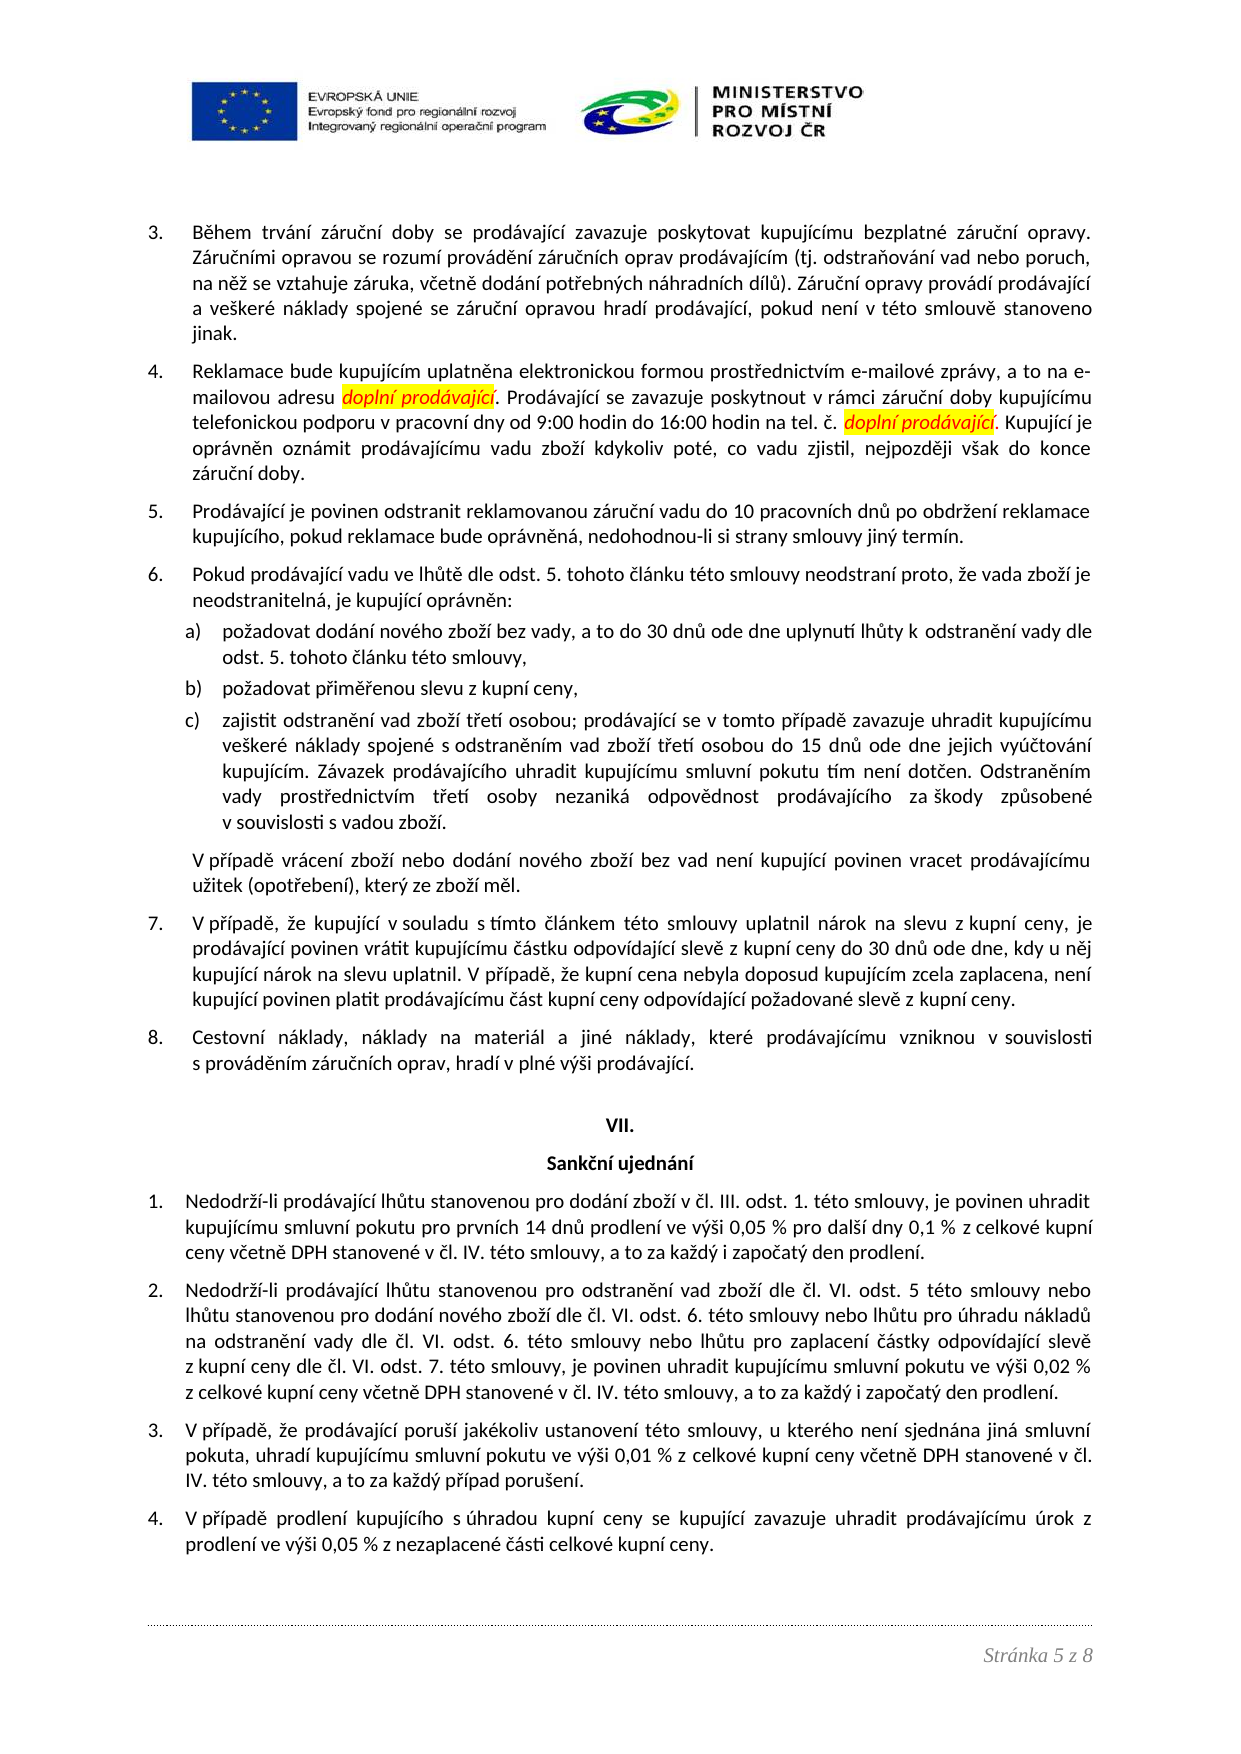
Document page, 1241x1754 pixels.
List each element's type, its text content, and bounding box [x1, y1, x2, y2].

list V případě prodlení kupujícího s úhradou kupní ceny se kupující zavazuje uhradit prodávajícímu úrok z prodlení ve výši 0,05 % z nezaplacené části celkové kupní ceny. [148, 1506, 1092, 1556]
picture [168, 62, 885, 159]
text Sankční ujednání [148, 1151, 1092, 1176]
list Reklamace bude kupujícím uplatněna elektronickou formou prostřednictvím e-mailové zprávy, a to na e-mailovou adresu doplní prodávající. Prodávající se zavazuje poskytnout v rámci záruční doby kupujícímu telefonickou podporu v pracovní dny od 9:00 hodin do 16:00 hodin na tel. č. doplní prodávající. Kupující je oprávněn oznámit prodávajícímu vadu zboží kdykoliv poté, co vadu zjistil, nejpozději však do konce záruční doby. [148, 358, 1092, 486]
list V případě, že kupující v souladu s tímto článkem této smlouvy uplatnil nárok na slevu z kupní ceny, je prodávající povinen vrátit kupujícímu částku odpovídající slevě z kupní ceny do 30 dnů ode dne, kdy u něj kupující nárok na slevu uplatnil. V případě, že kupní cena nebyla doposud kupujícím zcela zaplacena, není kupující povinen platit prodávajícímu část kupní ceny odpovídající požadované slevě z kupní ceny. [148, 910, 1092, 1012]
list zajistit odstranění vad zboží třetí osobou; prodávající se v tomto případě zavazuje uhradit kupujícímu veškeré náklady spojené s odstraněním vad zboží třetí osobou do 15 dnů ode dne jejich vyúčtování kupujícím. Závazek prodávajícího uhradit kupujícímu smluvní pokutu tím není dotčen. Odstraněním vady prostřednictvím třetí osoby nezaniká odpovědnost prodávajícího za škody způsobené v souvislosti s vadou zboží. [185, 707, 1092, 834]
list Cestovní náklady, náklady na materiál a jiné náklady, které prodávajícímu vzniknou v souvislosti s prováděním záručních oprav, hradí v plné výši prodávající. [148, 1024, 1092, 1075]
list Nedodrží-li prodávající lhůtu stanovenou pro dodání zboží v čl. III. odst. 1. této smlouvy, je povinen uhradit kupujícímu smluvní pokutu pro prvních 14 dnů prodlení ve výši 0,05 % pro další dny 0,1 % z celkové kupní ceny včetně DPH stanovené v čl. IV. této smlouvy, a to za každý i započatý den prodlení. [148, 1188, 1092, 1265]
list Prodávající je povinen odstranit reklamovanou záruční vadu do 10 pracovních dnů po obdržení reklamace kupujícího, pokud reklamace bude oprávněná, nedohodnou-li si strany smlouvy jiný termín. [148, 498, 1092, 549]
list V případě, že prodávající poruší jakékoliv ustanovení této smlouvy, u kterého není sjednána jiná smluvní pokuta, uhradí kupujícímu smluvní pokutu ve výši 0,01 % z celkové kupní ceny včetně DPH stanovené v čl. IV. této smlouvy, a to za každý případ porušení. [148, 1417, 1092, 1493]
list Nedodrží-li prodávající lhůtu stanovenou pro odstranění vad zboží dle čl. VI. odst. 5 této smlouvy nebo lhůtu stanovenou pro dodání nového zboží dle čl. VI. odst. 6. této smlouvy nebo lhůtu pro úhradu nákladů na odstranění vady dle čl. VI. odst. 6. této smlouvy nebo lhůtu pro zaplacení částky odpovídající slevě z kupní ceny dle čl. VI. odst. 7. této smlouvy, je povinen uhradit kupujícímu smluvní pokutu ve výši 0,02 % z celkové kupní ceny včetně DPH stanovené v čl. IV. této smlouvy, a to za každý i započatý den prodlení. [148, 1277, 1092, 1404]
list požadovat dodání nového zboží bez vady, a to do 30 dnů ode dne uplynutí lhůty k odstranění vady dle odst. 5. tohoto článku této smlouvy, [185, 618, 1092, 669]
text V případě vrácení zboží nebo dodání nového zboží bez vad není kupující povinen vracet prodávajícímu užitek (opotřebení), který ze zboží měl. [192, 847, 1092, 898]
text VII. [148, 1113, 1092, 1138]
list Pokud prodávající vadu ve lhůtě dle odst. 5. tohoto článku této smlouvy neodstraní proto, že vada zboží je neodstranitelná, je kupující oprávněn: [148, 561, 1092, 612]
list Během trvání záruční doby se prodávající zavazuje poskytovat kupujícímu bezplatné záruční opravy. Záručními opravou se rozumí provádění záručních oprav prodávajícím (tj. odstraňování vad nebo poruch, na něž se vztahuje záruka, včetně dodání potřebných náhradních dílů). Záruční opravy provádí prodávající a veškeré náklady spojené se záruční opravou hradí prodávající, pokud není v této smlouvě stanoveno jinak. [148, 219, 1092, 346]
list požadovat přiměřenou slevu z kupní ceny, [185, 676, 1092, 701]
